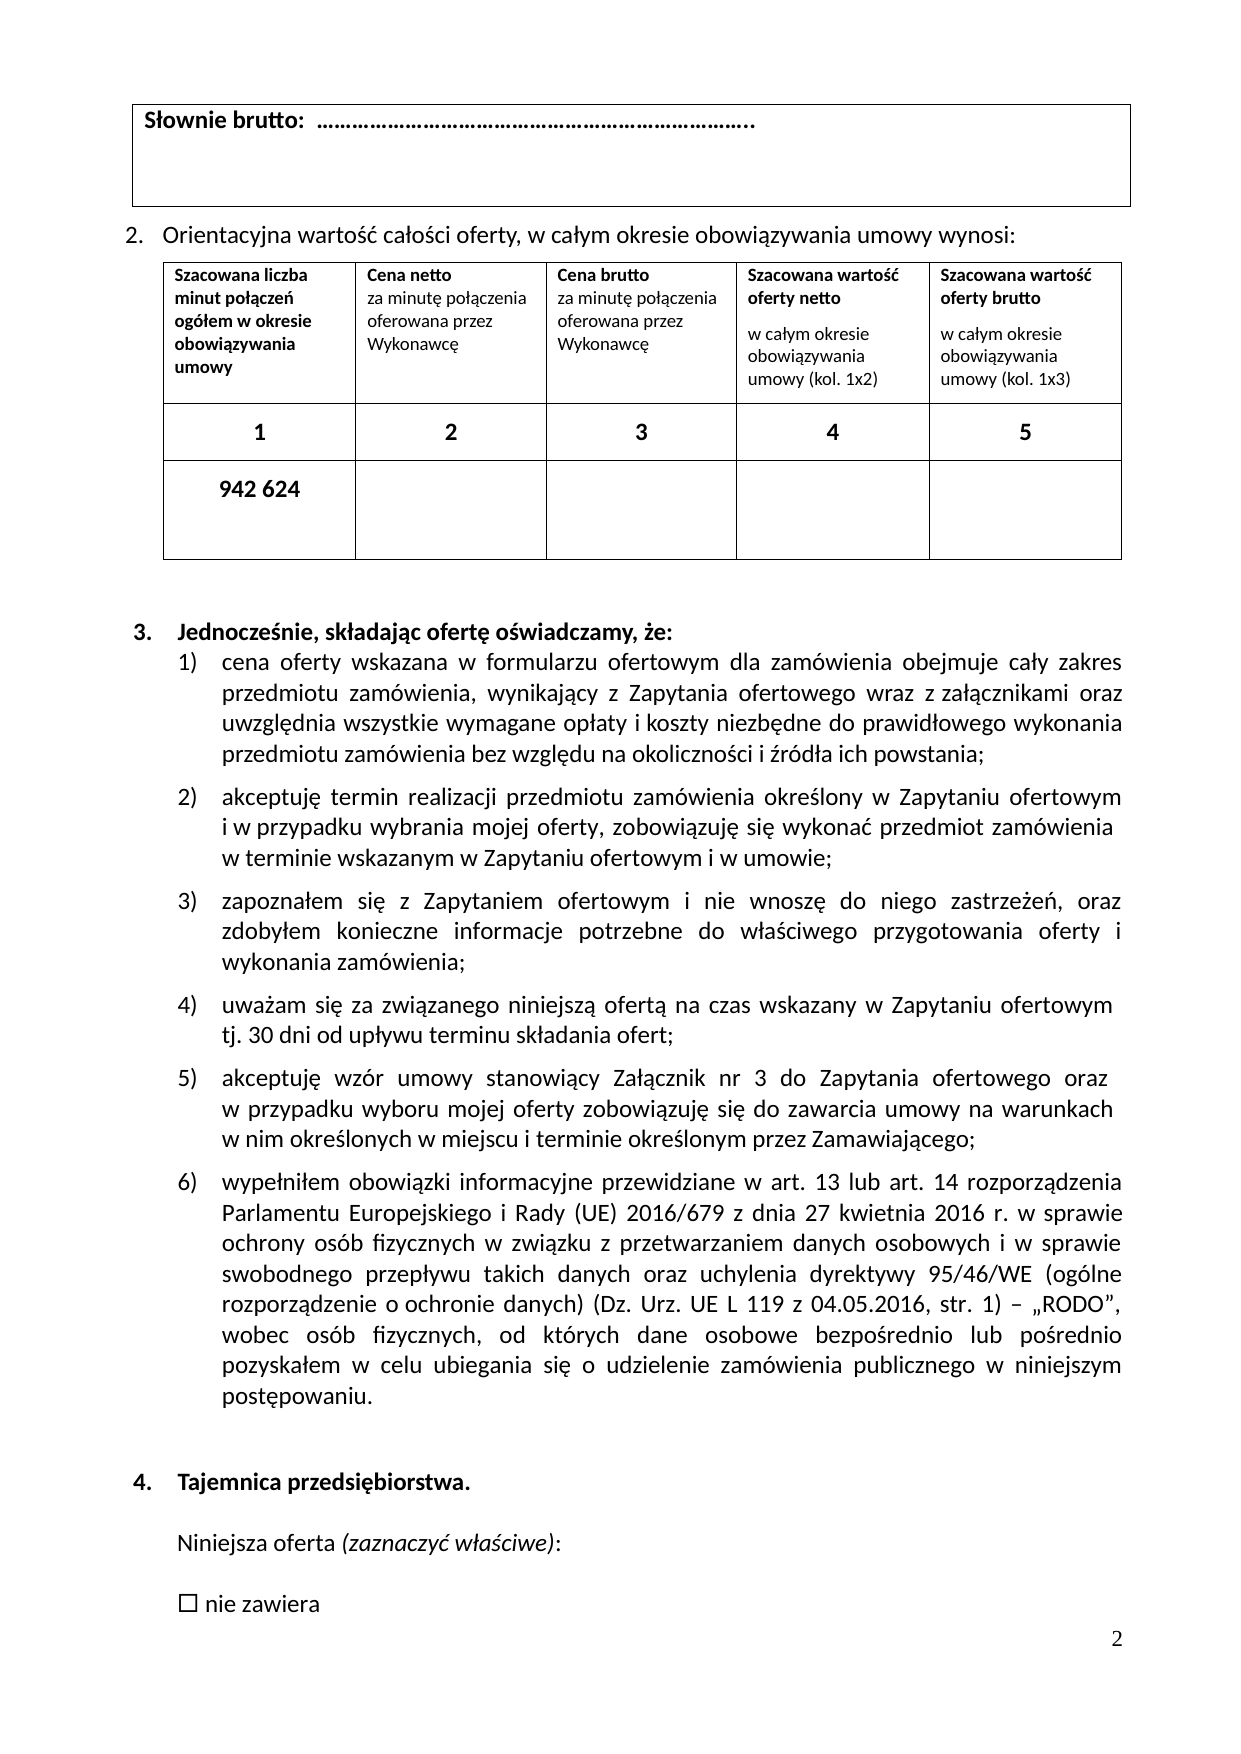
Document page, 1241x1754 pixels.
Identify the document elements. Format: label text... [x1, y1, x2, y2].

list akceptuję termin realizacji przedmiotu zamówienia określony w Zapytaniu ofertowym i w przypadku wybrania mojej oferty, zobowiązuję się wykonać przedmiot zamówienia w terminie wskazanym w Zapytaniu ofertowym i w umowie; [177, 781, 1123, 872]
list zapoznałem się z Zapytaniem ofertowym i nie wnoszę do niego zastrzeżeń, oraz zdobyłem konieczne informacje potrzebne do właściwego przygotowania oferty i wykonania zamówienia; [177, 885, 1123, 976]
list Jednocześnie, składając ofertę oświadczamy, że: [133, 616, 1123, 646]
table_cell 3 [547, 404, 736, 459]
table_cell [737, 461, 929, 559]
list cena oferty wskazana w formularzu ofertowym dla zamówienia obejmuje cały zakres przedmiotu zamówienia, wynikający z Zapytania ofertowego wraz z załącznikami oraz uwzględnia wszystkie wymagane opłaty i koszty niezbędne do prawidłowego wykonania przedmiotu zamówienia bez względu na okoliczności i źródła ich powstania; [177, 646, 1123, 768]
table_header Szacowana liczba minut połączeń ogółem w okresie obowiązywania umowy [164, 263, 355, 403]
table_cell 2 [356, 404, 546, 459]
text Niniejsza oferta (zaznaczyć właściwe): [177, 1527, 1123, 1558]
table_header Szacowana wartość oferty brutto w całym okresie obowiązywania umowy (kol. 1x3) [930, 263, 1121, 403]
table_cell 5 [930, 404, 1121, 459]
table_header Szacowana wartość oferty netto w całym okresie obowiązywania umowy (kol. 1x2) [737, 263, 929, 403]
list Orientacyjna wartość całości oferty, w całym okresie obowiązywania umowy wynosi: [125, 219, 1123, 250]
table_header Cena brutto za minutę połączenia oferowana przez Wykonawcę [547, 263, 736, 403]
table_cell [547, 461, 736, 559]
list uważam się za związanego niniejszą ofertą na czas wskazany w Zapytaniu ofertowym tj. 30 dni od upływu terminu składania ofert; [177, 989, 1123, 1050]
list akceptuję wzór umowy stanowiący Załącznik nr 3 do Zapytania ofertowego oraz w przypadku wyboru mojej oferty zobowiązuję się do zawarcia umowy na warunkach w nim określonych w miejscu i terminie określonym przez Zamawiającego; [177, 1062, 1123, 1154]
table_cell [356, 461, 546, 559]
table_cell 1 [164, 404, 355, 459]
table_cell 942 624 [164, 461, 355, 559]
text nie zawiera [177, 1588, 1123, 1619]
table_header Cena netto za minutę połączenia oferowana przez Wykonawcę [356, 263, 546, 403]
table_cell [930, 461, 1121, 559]
table_cell 4 [737, 404, 929, 459]
list wypełniłem obowiązki informacyjne przewidziane w art. 13 lub art. 14 rozporządzenia Parlamentu Europejskiego i Rady (UE) 2016/679 z dnia 27 kwietnia 2016 r. w sprawie ochrony osób fizycznych w związku z przetwarzaniem danych osobowych i w sprawie swobodnego przepływu takich danych oraz uchylenia dyrektywy 95/46/WE (ogólne rozporządzenie o ochronie danych) (Dz. Urz. UE L 119 z 04.05.2016, str. 1) – „RODO”, wobec osób fizycznych, od których dane osobowe bezpośrednio lub pośrednio pozyskałem w celu ubiegania się o udzielenie zamówienia publicznego w niniejszym postępowaniu. [177, 1166, 1123, 1411]
list Tajemnica przedsiębiorstwa. [133, 1466, 1123, 1497]
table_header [133, 105, 1130, 206]
